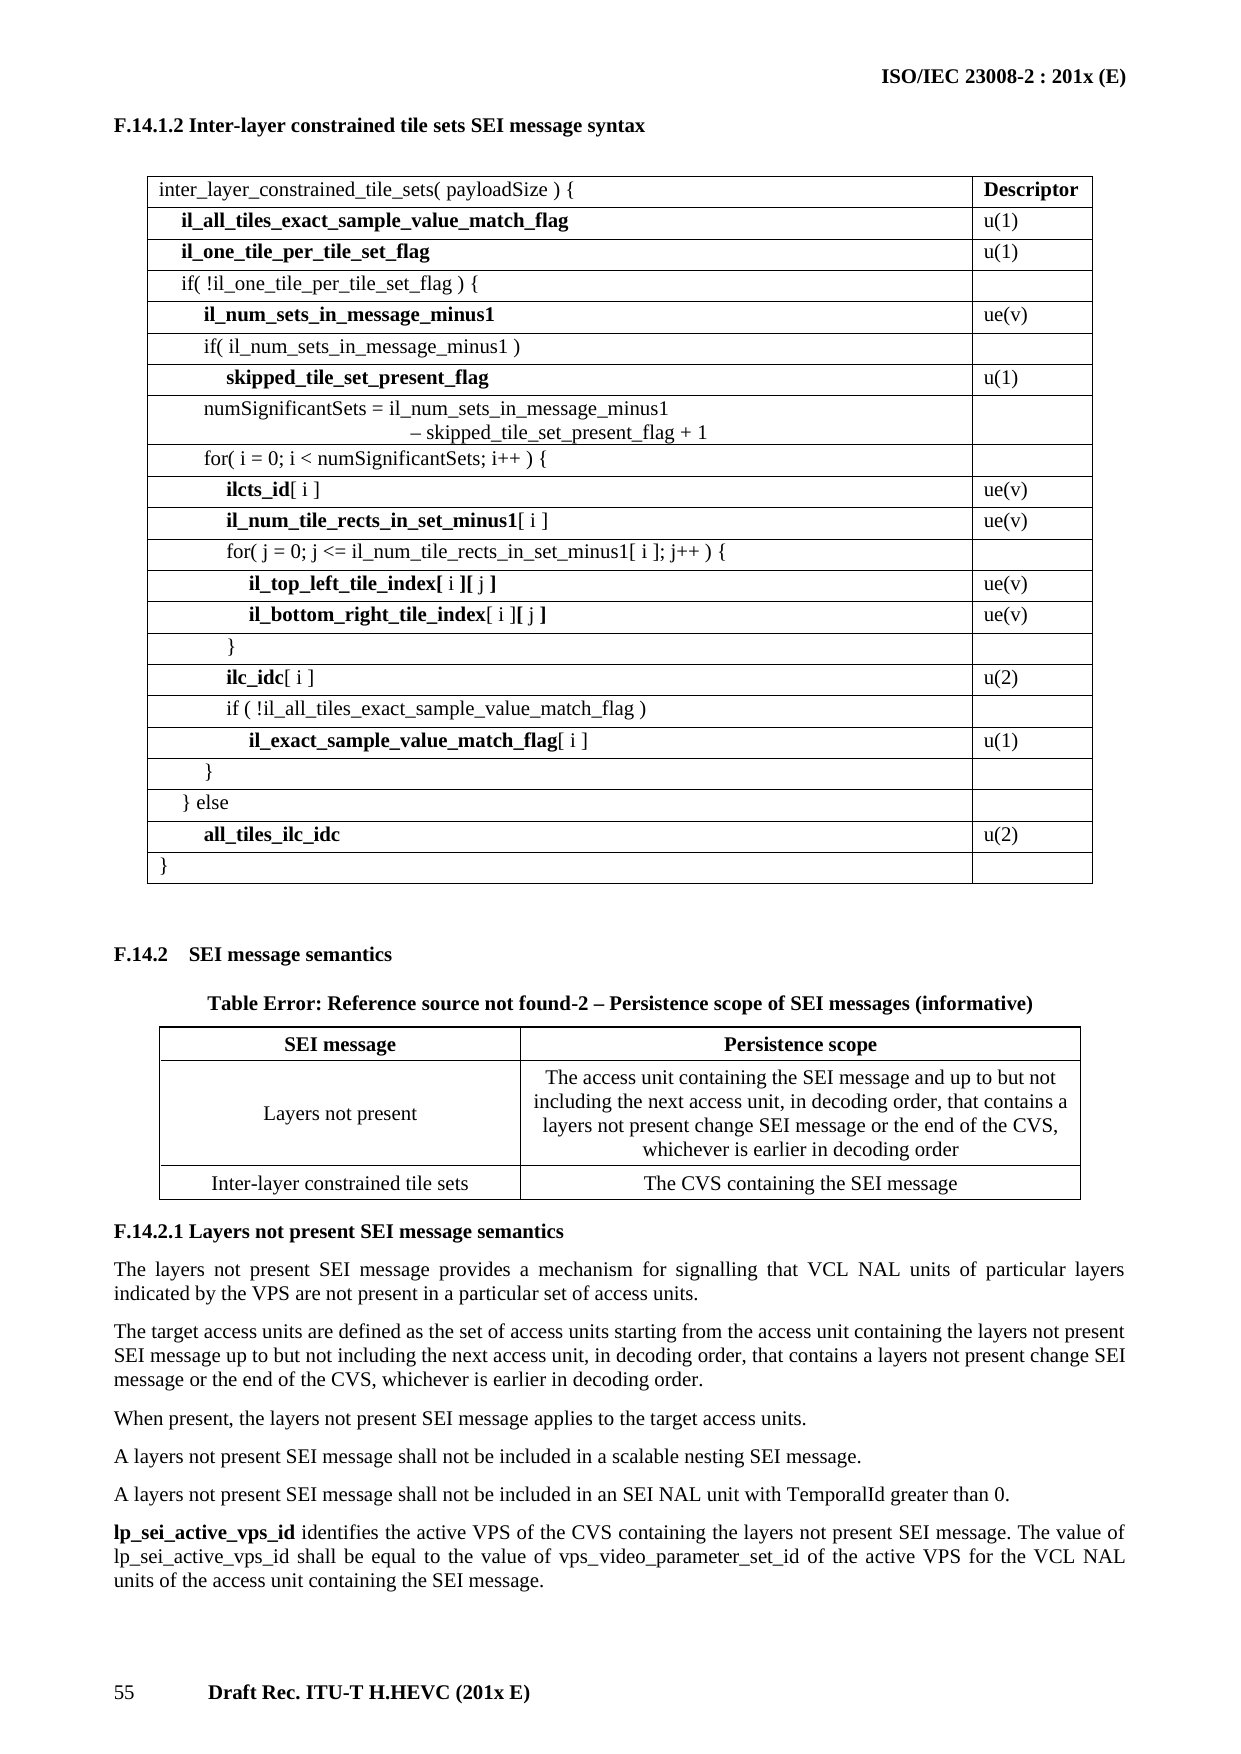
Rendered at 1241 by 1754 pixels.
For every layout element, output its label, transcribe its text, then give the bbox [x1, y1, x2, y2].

table_cell for( j = 0; j <= il_num_tile_rects_in_set_minus1[ i ]; j++ ) { [148, 540, 972, 570]
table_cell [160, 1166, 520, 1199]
text A layers not present SEI message shall not be included in an SEI NAL unit with TemporalId greater than 0. [113, 1482, 1127, 1506]
table_cell u(1) [973, 240, 1092, 270]
table_cell ue(v) [973, 602, 1092, 632]
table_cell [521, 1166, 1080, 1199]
list Inter-layer constrained tile sets SEI message syntax [113, 113, 1127, 137]
table_header inter_layer_constrained_tile_sets( payloadSize ) { [148, 177, 972, 207]
table_cell if( il_num_sets_in_message_minus1 ) [148, 334, 972, 364]
table_cell il_all_tiles_exact_sample_value_match_flag [148, 208, 972, 238]
list SEI message semantics [113, 941, 1127, 966]
table_cell il_bottom_right_tile_index[ i ][ j ] [148, 602, 972, 632]
table_cell u(1) [973, 728, 1092, 758]
table_cell ilcts_id[ i ] [148, 477, 972, 507]
table_cell ue(v) [973, 571, 1092, 601]
table_cell ue(v) [973, 508, 1092, 538]
text The target access units are defined as the set of access units starting from the access unit containing the layers not present SEI message up to but not including the next access unit, in decoding order, that contains a layers not present change SEI message or the end of the CVS, whichever is earlier in decoding order. [113, 1319, 1127, 1391]
table_cell [973, 396, 1092, 444]
table_cell } [148, 759, 972, 789]
table_header Descriptor [973, 177, 1092, 207]
table_cell skipped_tile_set_present_flag [148, 365, 972, 395]
table_cell [973, 790, 1092, 821]
table_cell if ( !il_all_tiles_exact_sample_value_match_flag ) [148, 696, 972, 727]
table_cell u(2) [973, 822, 1092, 852]
table_cell u(1) [973, 365, 1092, 395]
table_cell [973, 759, 1092, 789]
table_cell il_num_sets_in_message_minus1 [148, 302, 972, 332]
table_cell il_exact_sample_value_match_flag[ i ] [148, 728, 972, 758]
table_cell [973, 696, 1092, 727]
list Layers not present SEI message semantics [113, 1219, 1127, 1243]
table_cell ue(v) [973, 302, 1092, 332]
table_cell u(1) [973, 208, 1092, 238]
text When present, the layers not present SEI message applies to the target access units. [113, 1406, 1127, 1430]
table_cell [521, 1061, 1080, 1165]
table_cell [973, 271, 1092, 301]
table_cell } [148, 634, 972, 664]
table_cell numSignificantSets = il_num_sets_in_message_minus1 – skipped_tile_set_present_flag + 1 [148, 396, 972, 444]
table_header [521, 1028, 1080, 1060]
table_cell [973, 445, 1092, 476]
table_cell } [148, 853, 972, 883]
text lp_sei_active_vps_id identifies the active VPS of the CVS containing the layers not present SEI message. The value of lp_sei_active_vps_id shall be equal to the value of vps_video_parameter_set_id of the active VPS for the VCL NAL units of the access unit containing the SEI message. [113, 1520, 1127, 1592]
table_cell il_top_left_tile_index[ i ][ j ] [148, 571, 972, 601]
table_cell [973, 334, 1092, 364]
text The layers not present SEI message provides a mechanism for signalling that VCL NAL units of particular layers indicated by the VPS are not present in a particular set of access units. [113, 1257, 1127, 1305]
table_cell all_tiles_ilc_idc [148, 822, 972, 852]
table_cell [973, 540, 1092, 570]
table_cell u(2) [973, 665, 1092, 695]
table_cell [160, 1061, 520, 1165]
text A layers not present SEI message shall not be included in a scalable nesting SEI message. [113, 1444, 1127, 1468]
table_header SEI message [160, 1028, 520, 1060]
table_cell } else [148, 790, 972, 821]
table_cell [973, 634, 1092, 664]
table_cell ilc_idc[ i ] [148, 665, 972, 695]
table_cell il_one_tile_per_tile_set_flag [148, 240, 972, 270]
table_cell if( !il_one_tile_per_tile_set_flag ) { [148, 271, 972, 301]
table_cell il_num_tile_rects_in_set_minus1[ i ] [148, 508, 972, 538]
table_cell for( i = 0; i < numSignificantSets; i++ ) { [148, 445, 972, 476]
table_cell ue(v) [973, 477, 1092, 507]
table_cell [973, 853, 1092, 883]
